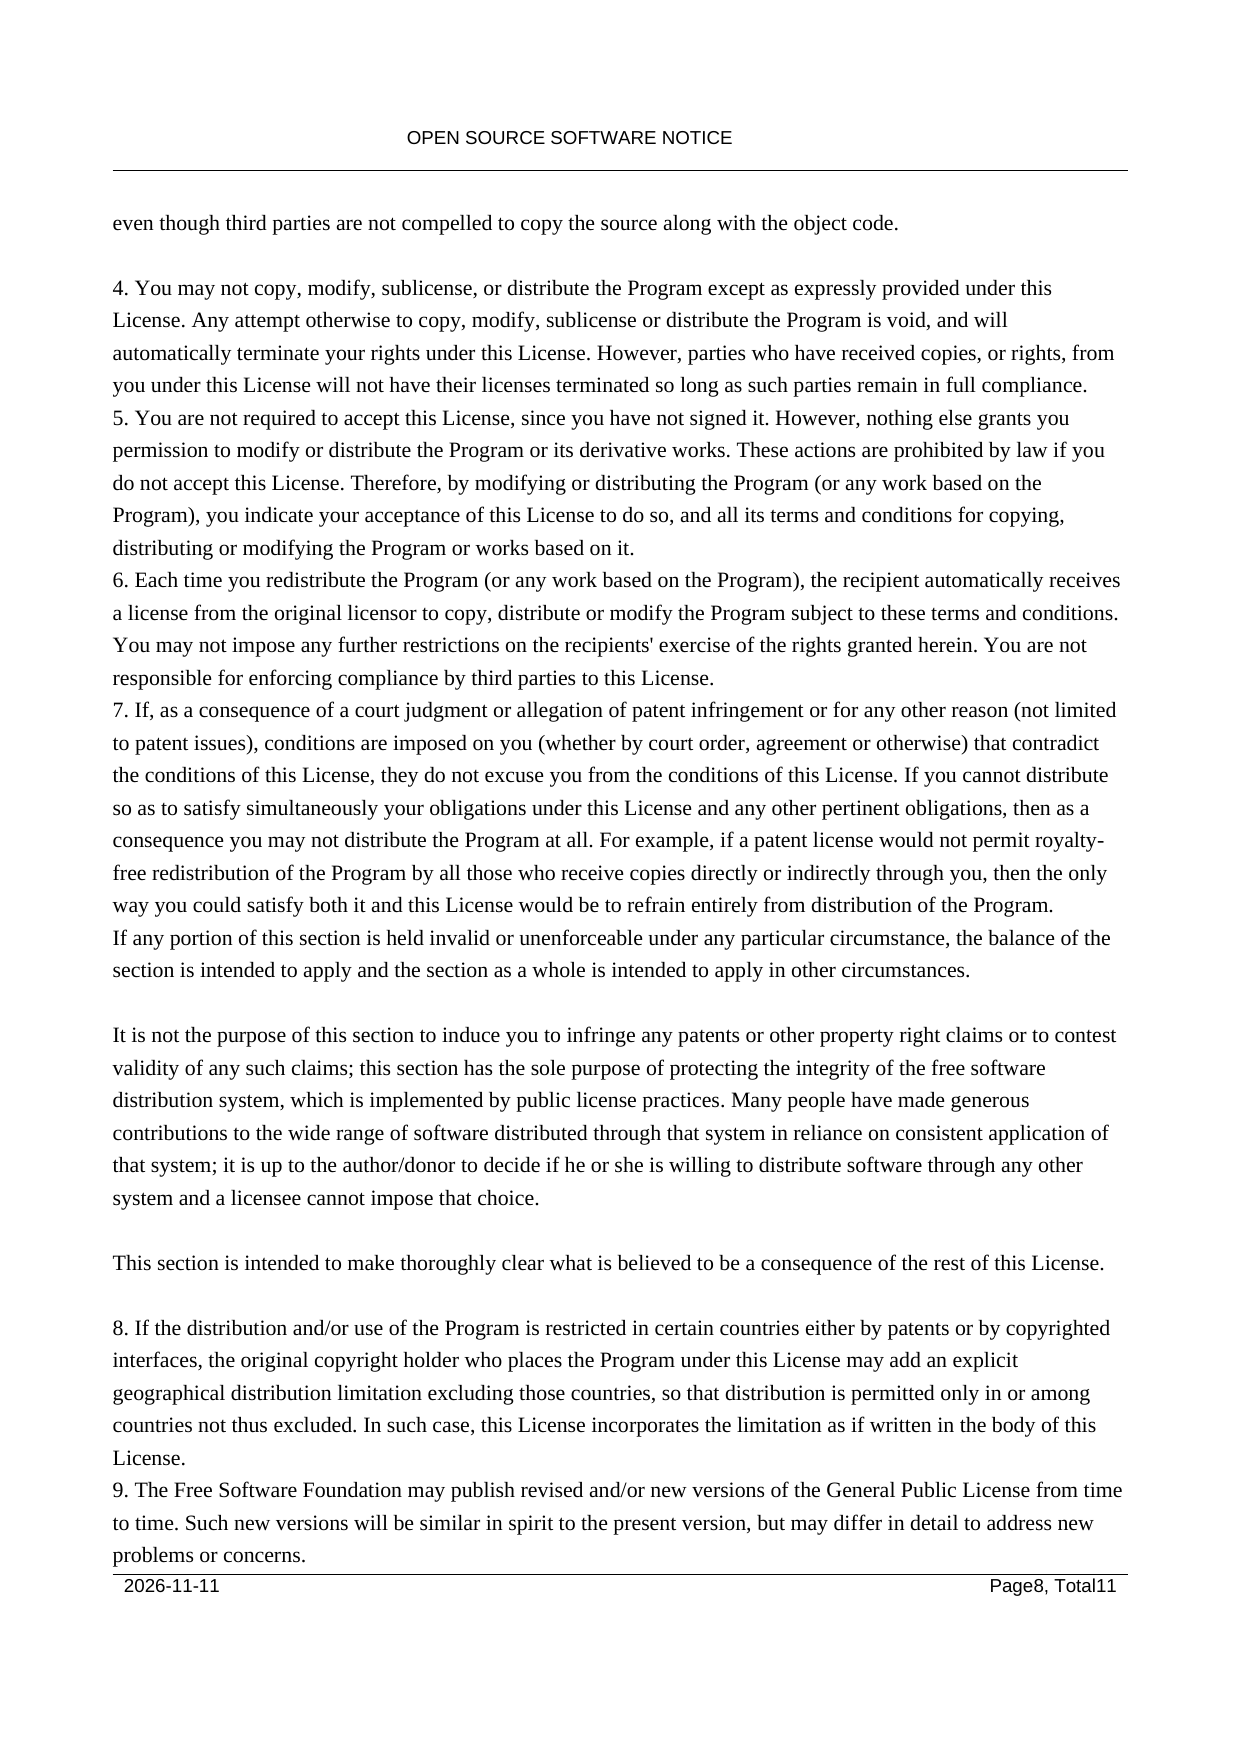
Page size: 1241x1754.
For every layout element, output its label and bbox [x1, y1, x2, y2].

text [112, 206, 1128, 1571]
